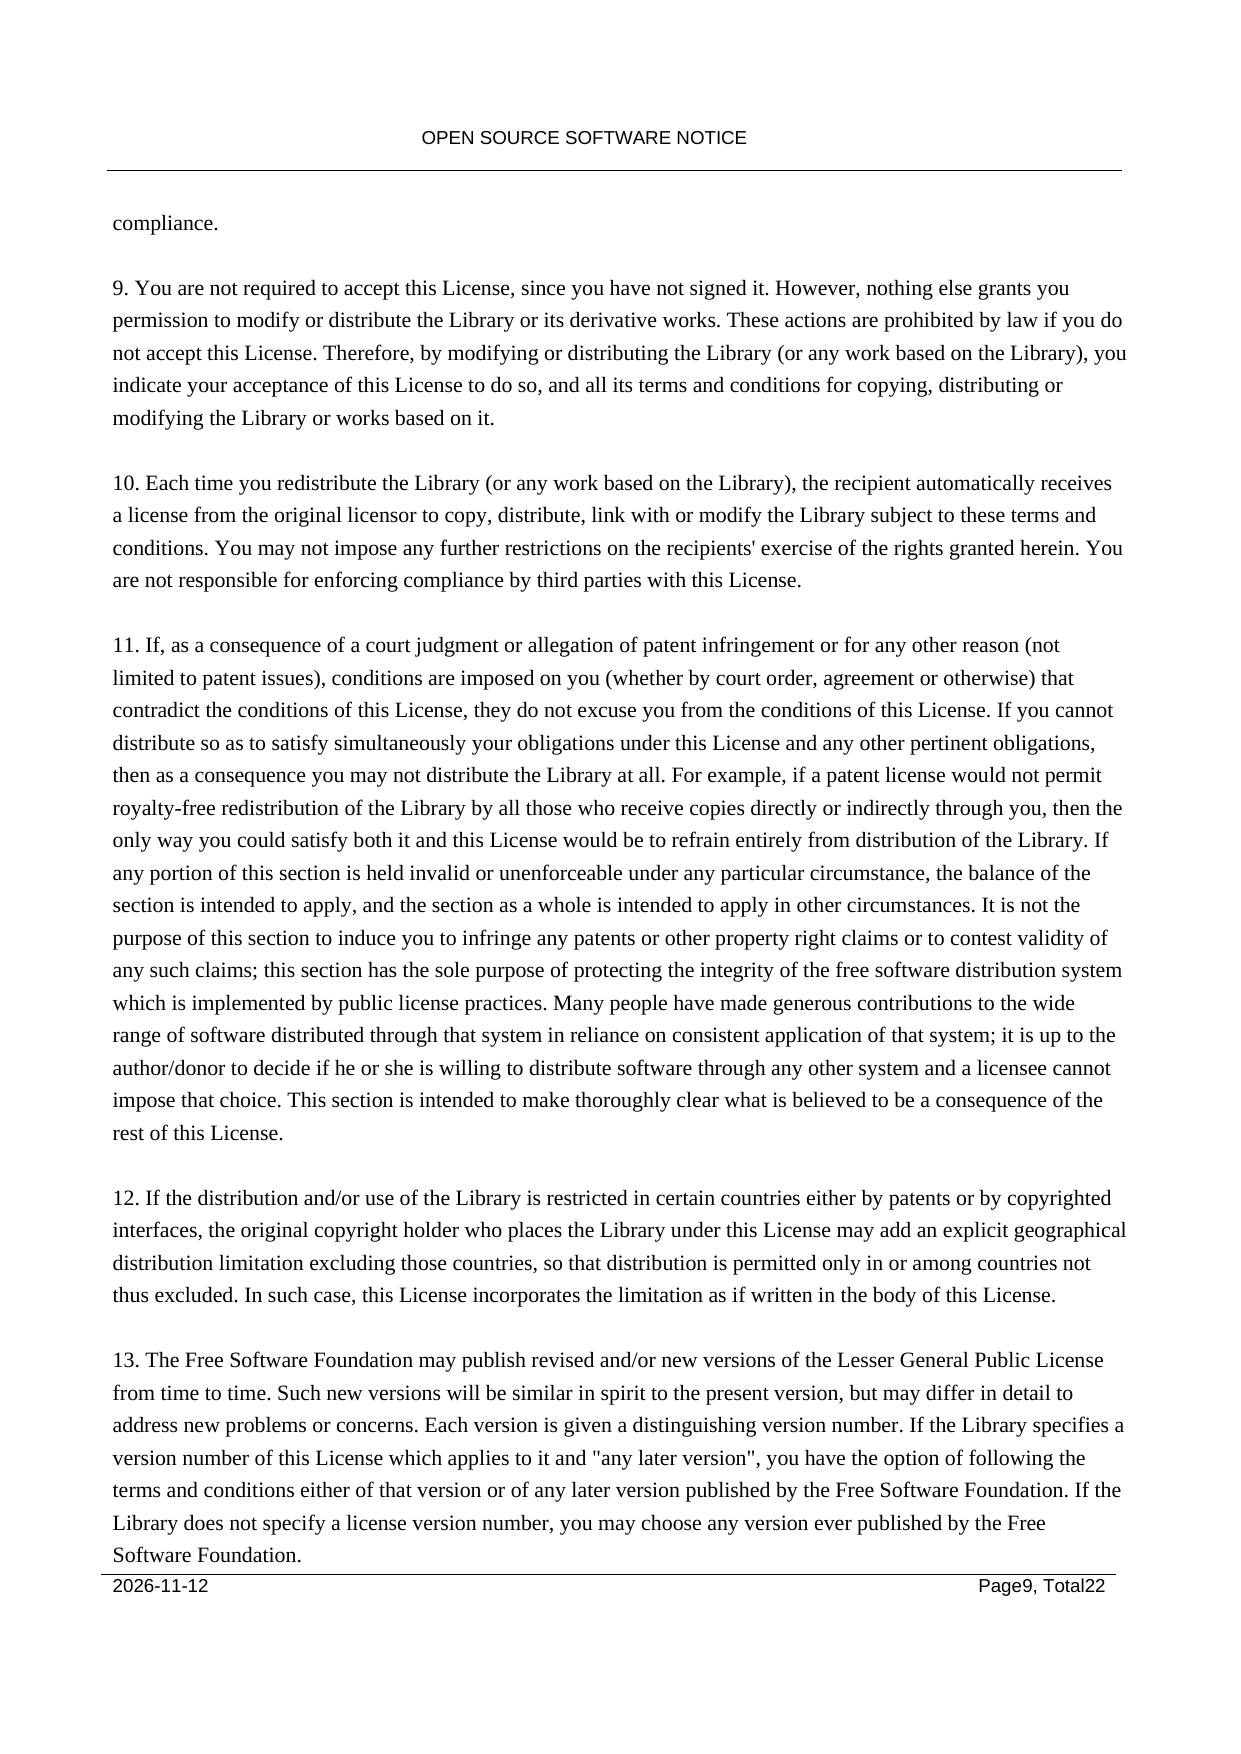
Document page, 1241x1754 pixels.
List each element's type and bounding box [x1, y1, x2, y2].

text [112, 206, 1128, 1571]
